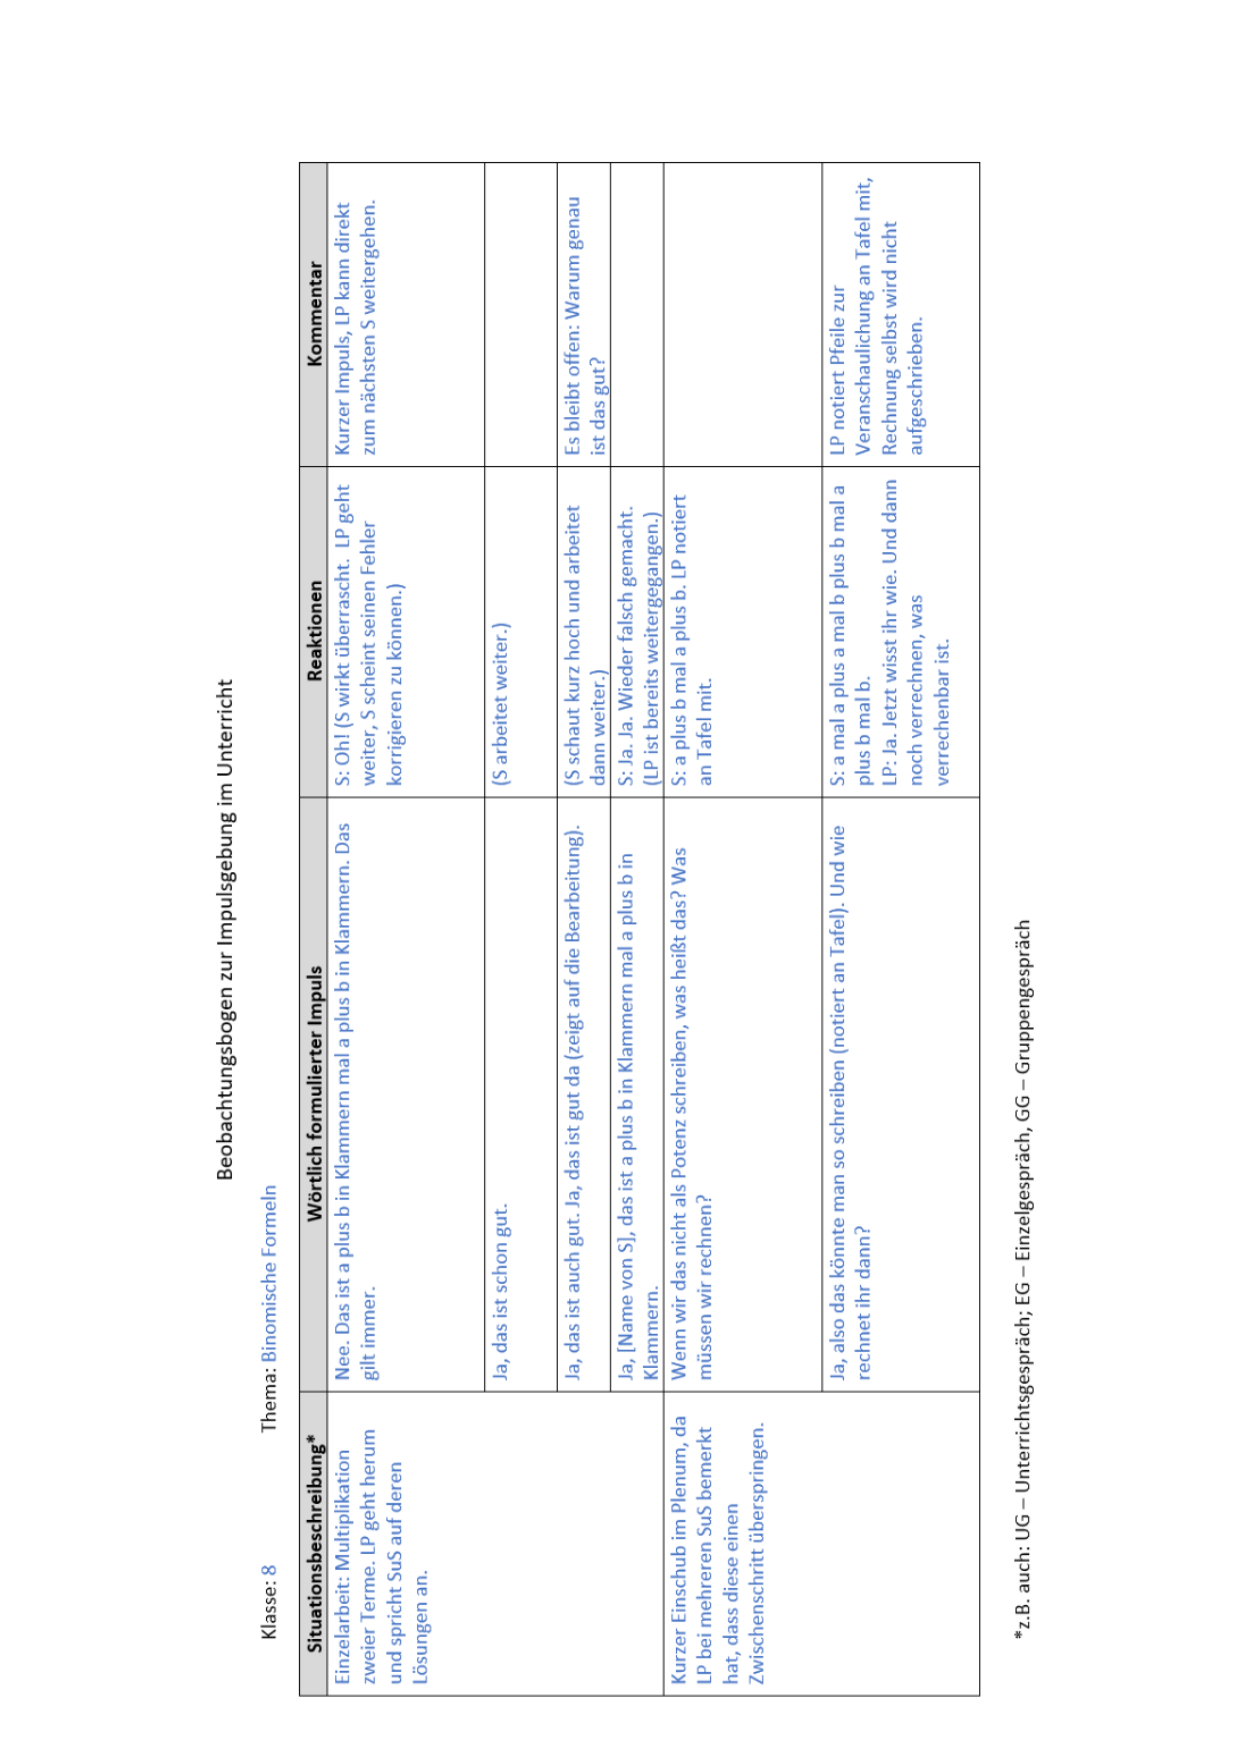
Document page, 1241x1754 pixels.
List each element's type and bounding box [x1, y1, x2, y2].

picture [209, 155, 1036, 1706]
